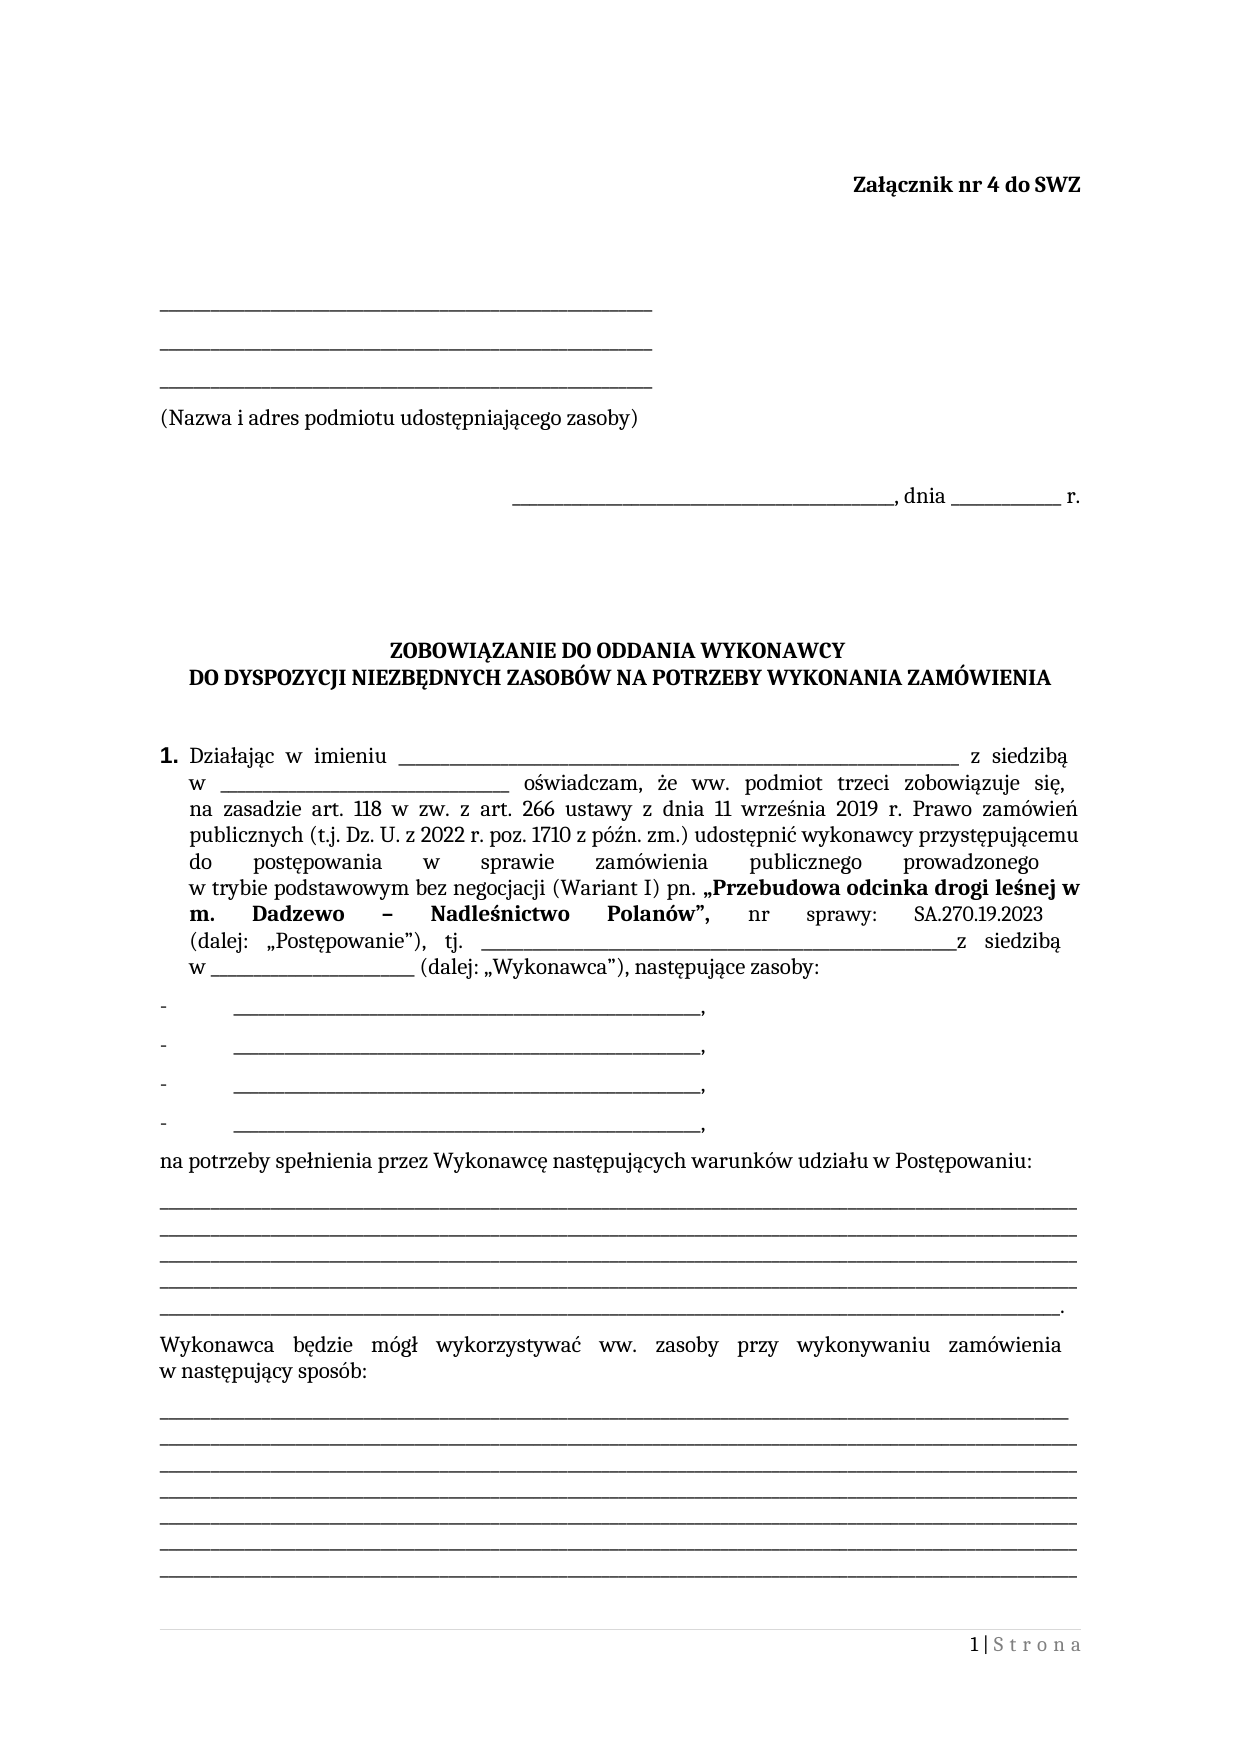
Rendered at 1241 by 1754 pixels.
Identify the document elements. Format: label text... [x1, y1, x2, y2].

text __________________________________________________________ [159, 327, 1081, 354]
text - _______________________________________________________, [159, 1032, 1081, 1058]
text _____________________________________________, dnia _____________ r. [159, 483, 1081, 509]
text na potrzeby spełnienia przez Wykonawcę następujących warunków udziału w Postępowaniu: [159, 1148, 1081, 1174]
text - _______________________________________________________, [159, 993, 1081, 1019]
text - _______________________________________________________, [159, 1071, 1081, 1097]
text Załącznik nr 4 do SWZ [159, 172, 1081, 198]
text - _______________________________________________________, [159, 1109, 1081, 1136]
text ZOBOWIĄZANIE DO ODDANIA WYKONAWCY DO DYSPOZYCJI NIEZBĘDNYCH ZASOBÓW NA POTRZEBY WYKONANIA ZAMÓWIENIA [159, 638, 1081, 691]
text (Nazwa i adres podmiotu udostępniającego zasoby) [159, 405, 1081, 431]
text Wykonawca będzie mógł wykorzystywać ww. zasoby przy wykonywaniu zamówienia w następujący sposób: [159, 1331, 1081, 1384]
text __________________________________________________________ [159, 288, 1081, 315]
list Działając w imieniu __________________________________________________________________ z siedzibą w __________________________________ oświadczam, że ww. podmiot trzeci zobowiązuje się, na zasadzie art. 118 w zw. z art. 266 ustawy z dnia 11 września 2019 r. Prawo zamówień publicznych (t.j. Dz. U. z 2022 r. poz. 1710 z późn. zm.) udostępnić wykonawcy przystępującemu do postępowania w sprawie zamówienia publicznego prowadzonego w trybie podstawowym bez negocjacji (Wariant I) pn. „Przebudowa odcinka drogi leśnej w m. Dadzewo – Nadleśnictwo Polanów”, nr sprawy: SA.270.19.2023 (dalej: „Postępowanie”), tj. ________________________________________________________z siedzibą w ________________________ (dalej: „Wykonawca”), następujące zasoby: [159, 742, 1081, 980]
text __________________________________________________________ [159, 366, 1081, 393]
text __________________________________________________________________________________________________________________________________________________________________________________________________________________________________________________________________________________________________________________________________________________________________________________________________________________________________________________________________________________________________________________________________________________________. [159, 1187, 1081, 1319]
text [159, 1397, 1081, 1581]
